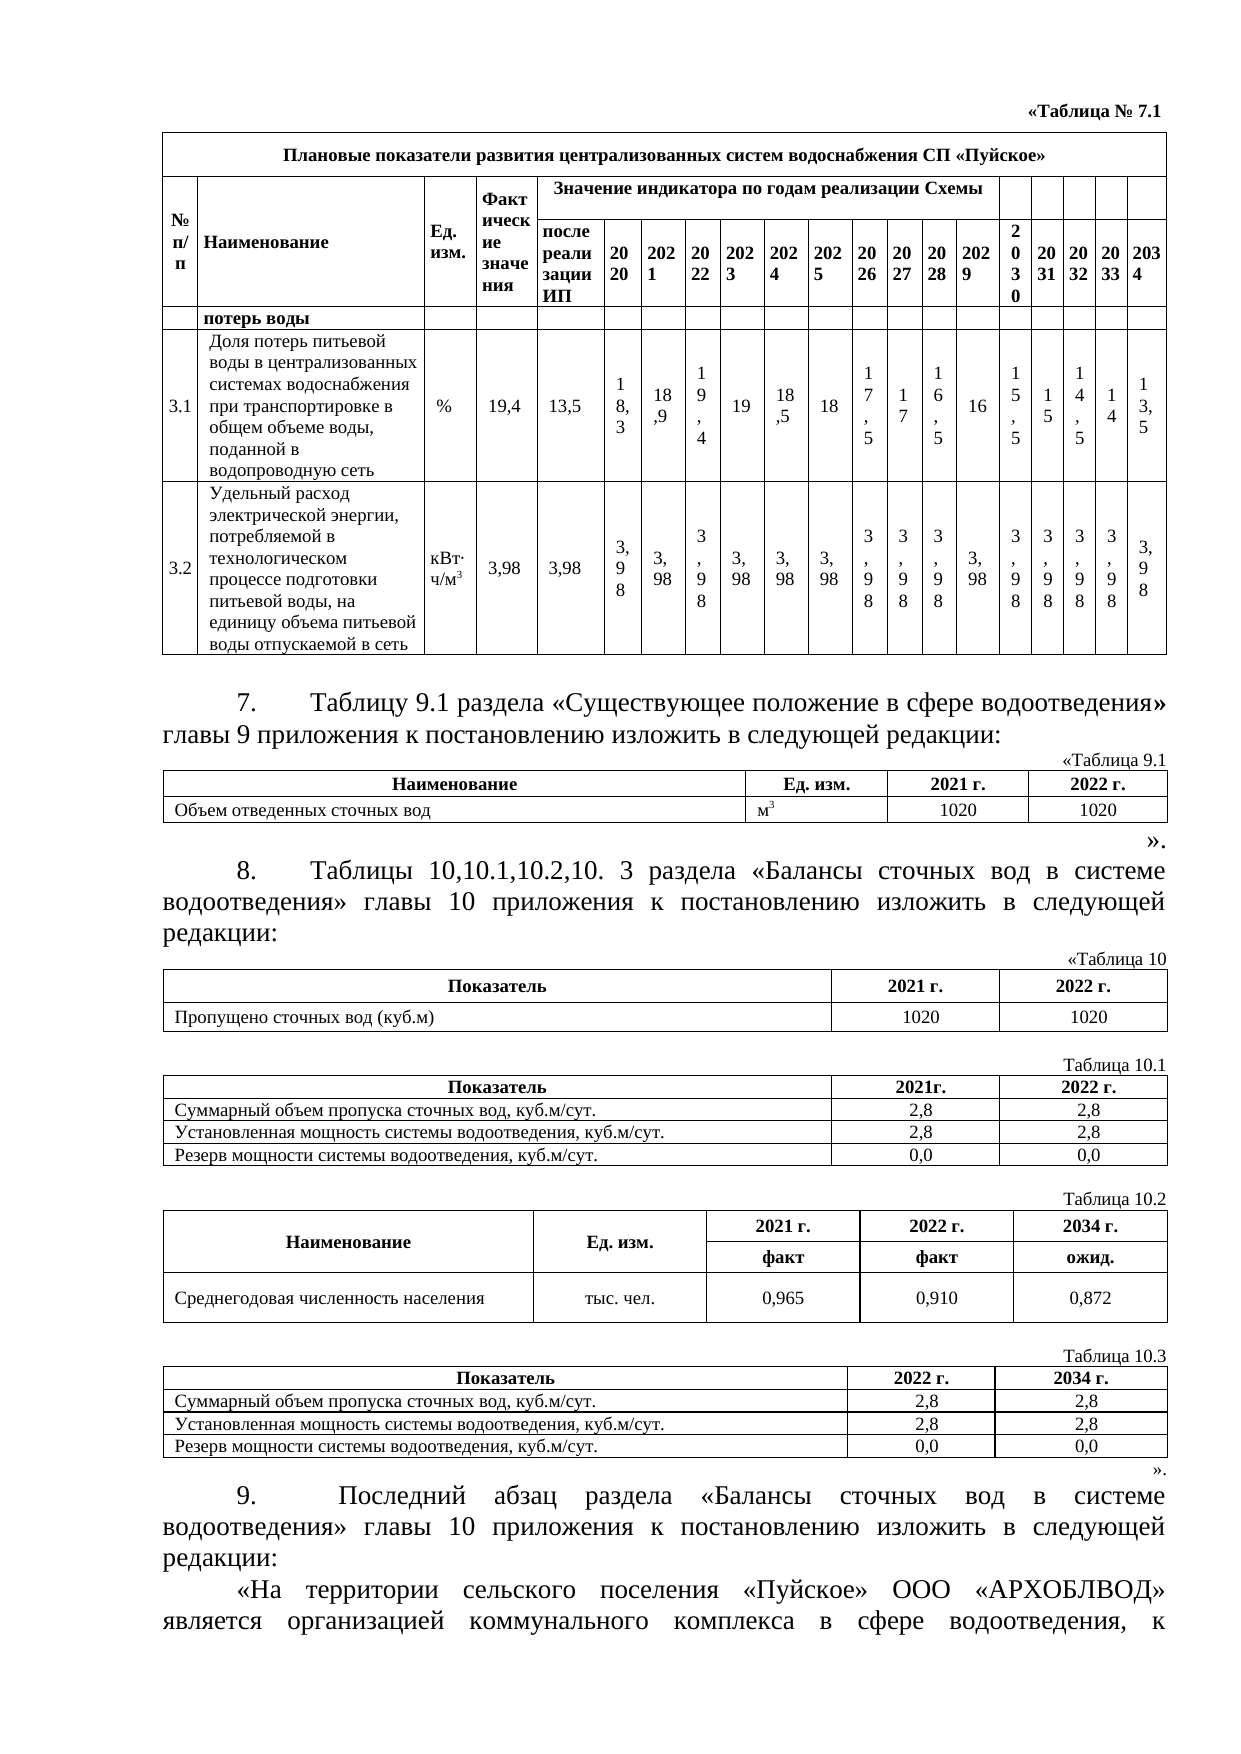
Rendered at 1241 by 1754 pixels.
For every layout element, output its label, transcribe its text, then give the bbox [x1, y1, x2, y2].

table_cell 2028 [923, 220, 956, 306]
table_header 2022 г. [861, 1211, 1013, 1241]
table_cell 18,3 [605, 330, 641, 481]
table_header Наименование [164, 771, 745, 796]
table_header Ед. изм. [746, 771, 887, 796]
table_cell 3,98 [923, 482, 956, 654]
table_cell 2024 [765, 220, 808, 306]
table_cell 3 [163, 307, 197, 329]
table_cell 18 [809, 330, 852, 481]
text ». [162, 823, 1167, 854]
table_cell 2020 [605, 220, 641, 306]
table_cell % [425, 330, 476, 481]
table_cell 2034 [1128, 220, 1166, 306]
table_cell 3,98 [809, 482, 852, 654]
table_cell [642, 307, 685, 329]
table_cell Показатели эффективности использования ресурсов, в том числе уровень потерь воды [198, 307, 424, 329]
table_cell 2021 [642, 220, 685, 306]
table_cell 3,98 [477, 482, 537, 654]
table_cell [1096, 307, 1127, 329]
table_cell 14,5 [1064, 330, 1095, 481]
table_header 2022 г. [848, 1367, 994, 1389]
table_cell 3,98 [1096, 482, 1127, 654]
table_cell Значение индикатора по годам реализации Схемы [538, 177, 999, 219]
table_cell [1064, 307, 1095, 329]
table_cell 3,98 [538, 482, 604, 654]
table_cell 0,0 [832, 1144, 999, 1165]
table_cell 3.1 [163, 330, 197, 481]
table_cell [1032, 307, 1063, 329]
table_header 2021г. [832, 1076, 999, 1098]
table_cell 3,98 [957, 482, 999, 654]
table_cell 16 [957, 330, 999, 481]
table_cell [538, 307, 604, 329]
table_cell тыс. чел. [534, 1273, 706, 1322]
table_cell 2027 [888, 220, 922, 306]
table_cell [1000, 177, 1031, 219]
text Таблица 10.1 [162, 1053, 1167, 1075]
table_cell [425, 307, 476, 329]
table_cell [1000, 307, 1031, 329]
table_cell 2030 [1000, 220, 1031, 306]
table_cell ожид. [1014, 1242, 1167, 1272]
table_cell 19 [721, 330, 764, 481]
table_cell 3,98 [686, 482, 720, 654]
table_cell 19,4 [477, 330, 537, 481]
table_cell кВт∙ч/м3 [425, 482, 476, 654]
table_cell 0,872 [1014, 1273, 1167, 1322]
table_cell 16,5 [923, 330, 956, 481]
table_cell Наименование [198, 177, 424, 306]
table_cell 14 [1096, 330, 1127, 481]
table_cell [1128, 307, 1166, 329]
table_cell 17 [888, 330, 922, 481]
table_cell 2,8 [832, 1121, 999, 1143]
table_cell 0,965 [707, 1273, 859, 1322]
table_cell Резерв мощности системы водоотведения, куб.м/сут. [164, 1144, 831, 1165]
table_cell 3,98 [642, 482, 685, 654]
table_cell 0,0 [1000, 1144, 1167, 1165]
table_cell факт [861, 1242, 1013, 1272]
table_cell 2,8 [996, 1413, 1167, 1434]
table_cell 1020 [1000, 1003, 1167, 1031]
table_cell 2029 [957, 220, 999, 306]
table_cell 2,8 [848, 1413, 994, 1434]
table_header 2021 г. [707, 1211, 859, 1241]
table_header «Таблица № 7.1 [163, 89, 1167, 132]
table_cell 2,8 [832, 1099, 999, 1120]
table_cell [888, 307, 922, 329]
table_cell 2033 [1096, 220, 1127, 306]
list Таблицы 10,10.1,10.2,10. 3 раздела «Балансы сточных вод в системе водоотведения» главы 10 приложения к постановлению изложить в следующей редакции: [162, 854, 1167, 947]
table_header Показатель [164, 970, 831, 1002]
table_header 2021 г. [888, 771, 1028, 796]
table_cell № п/п [163, 177, 197, 306]
table_cell [1128, 177, 1166, 219]
table_cell [477, 307, 537, 329]
list Последний абзац раздела «Балансы сточных вод в системе водоотведения» главы 10 приложения к постановлению изложить в следующей редакции: [162, 1479, 1167, 1573]
table_cell м3 [746, 797, 887, 822]
table_header Наименование [164, 1211, 533, 1272]
table_cell 3,98 [1000, 482, 1031, 654]
table_cell Доля потерь питьевой воды в централизованных системах водоснабжения при транспортировке в общем объеме воды, поданной в водопроводную сеть [198, 330, 424, 481]
table_cell [1096, 177, 1127, 219]
table_cell 15 [1032, 330, 1063, 481]
table_cell 0,910 [861, 1273, 1013, 1322]
table_cell 1020 [832, 1003, 999, 1031]
table_cell после реализации ИП [538, 220, 604, 306]
table_cell 13,5 [538, 330, 604, 481]
table_cell 3.2 [163, 482, 197, 654]
table_cell 2,8 [1000, 1099, 1167, 1120]
table_cell 1020 [888, 797, 1028, 822]
text «Таблица 10 [251, 947, 1167, 969]
table_cell 2023 [721, 220, 764, 306]
table_cell [957, 307, 999, 329]
table_cell Плановые показатели развития централизованных систем водоснабжения СП «Пуйское» [163, 133, 1166, 176]
table_cell 18,5 [765, 330, 808, 481]
table_cell 3,98 [605, 482, 641, 654]
table_cell 0,0 [996, 1435, 1167, 1457]
text ». [162, 1458, 1167, 1479]
table_cell 1020 [1029, 797, 1167, 822]
table_cell 2025 [809, 220, 852, 306]
table_cell 17,5 [853, 330, 887, 481]
table_cell [853, 307, 887, 329]
table_cell Объем отведенных сточных вод [164, 797, 745, 822]
table_cell 3,98 [1032, 482, 1063, 654]
table_header 2034 г. [996, 1367, 1167, 1389]
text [163, 1573, 1167, 1635]
table_cell [1032, 177, 1063, 219]
text Таблица 10.2 [162, 1188, 1167, 1209]
table_cell Пропущено сточных вод (куб.м) [164, 1003, 831, 1031]
table_header Ед. изм. [534, 1211, 706, 1272]
table_cell 3,98 [853, 482, 887, 654]
table_cell 0,0 [848, 1435, 994, 1457]
table_header 2022 г. [1000, 1076, 1167, 1098]
table_cell Установленная мощность системы водоотведения, куб.м/сут. [164, 1121, 831, 1143]
table_cell Суммарный объем пропуска сточных вод, куб.м/сут. [164, 1390, 847, 1411]
table_cell 18,9 [642, 330, 685, 481]
table_header Показатель [164, 1076, 831, 1098]
table_cell 3,98 [1064, 482, 1095, 654]
list «Таблица 9.1 [289, 749, 1167, 770]
list Таблицу 9.1 раздела «Существующее положение в сфере водоотведения» главы 9 приложения к постановлению изложить в следующей редакции: [162, 687, 1167, 749]
table_cell [605, 307, 641, 329]
table_cell 3,98 [721, 482, 764, 654]
table_cell [1064, 177, 1095, 219]
table_cell Установленная мощность системы водоотведения, куб.м/сут. [164, 1413, 847, 1434]
table_cell 3,98 [765, 482, 808, 654]
table_cell [923, 307, 956, 329]
table_cell 3,98 [1128, 482, 1166, 654]
table_cell 19,4 [686, 330, 720, 481]
table_cell 3,98 [888, 482, 922, 654]
table_cell [809, 307, 852, 329]
table_cell 2,8 [848, 1390, 994, 1411]
table_header 2022 г. [1000, 970, 1167, 1002]
table_cell 2,8 [996, 1390, 1167, 1411]
table_cell 2,8 [1000, 1121, 1167, 1143]
table_header 2022 г. [1029, 771, 1167, 796]
table_cell Суммарный объем пропуска сточных вод, куб.м/сут. [164, 1099, 831, 1120]
table_cell факт [707, 1242, 859, 1272]
table_cell 2031 [1032, 220, 1063, 306]
table_header Показатель [164, 1367, 847, 1389]
table_cell Ед. изм. [425, 177, 476, 306]
table_cell 13,5 [1128, 330, 1166, 481]
table_cell Среднегодовая численность населения [164, 1273, 533, 1322]
table_cell [686, 307, 720, 329]
text Таблица 10.3 [162, 1345, 1167, 1366]
table_cell 2032 [1064, 220, 1095, 306]
table_header 2021 г. [832, 970, 999, 1002]
table_cell [721, 307, 764, 329]
table_cell 15,5 [1000, 330, 1031, 481]
table_cell [765, 307, 808, 329]
table_cell Резерв мощности системы водоотведения, куб.м/сут. [164, 1435, 847, 1457]
table_cell Удельный расход электрической энергии, потребляемой в технологическом процессе подготовки питьевой воды, на единицу объема питьевой воды отпускаемой в сеть [198, 482, 424, 654]
table_cell Фактические значения [477, 177, 537, 306]
table_cell 2022 [686, 220, 720, 306]
table_cell 2026 [853, 220, 887, 306]
table_header 2034 г. [1014, 1211, 1167, 1241]
